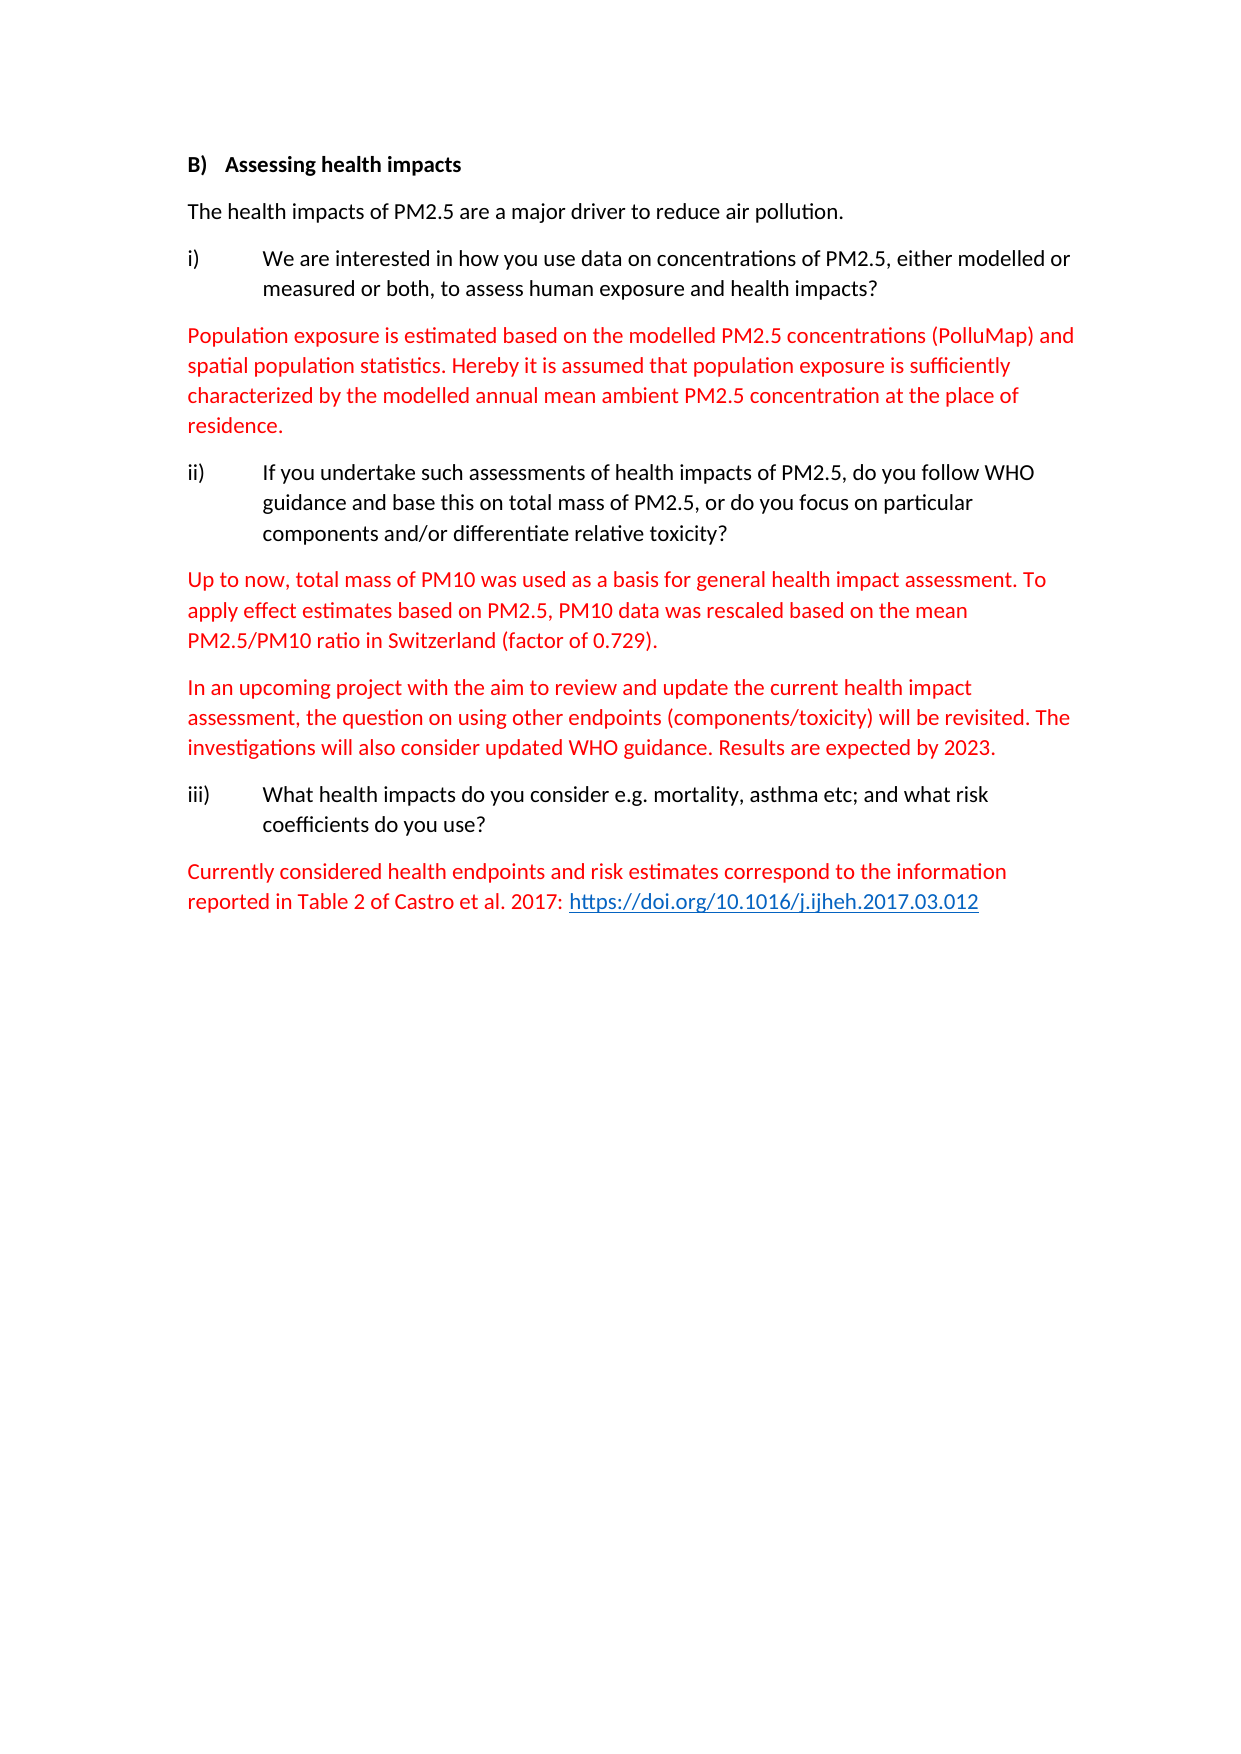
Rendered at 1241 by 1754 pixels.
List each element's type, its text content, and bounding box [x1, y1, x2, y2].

text Up to now, total mass of PM10 was used as a basis for general health impact assessment. To apply effect estimates based on PM2.5, PM10 data was rescaled based on the mean PM2.5/PM10 ratio in Switzerland (factor of 0.729). [187, 566, 1090, 654]
list Assessing health impacts [187, 150, 1090, 178]
list We are interested in how you use data on concentrations of PM2.5, either modelled or measured or both, to assess human exposure and health impacts? [187, 244, 1090, 302]
list What health impacts do you consider e.g. mortality, asthma etc; and what risk coefficients do you use? [187, 780, 1090, 838]
list If you undertake such assessments of health impacts of PM2.5, do you follow WHO guidance and base this on total mass of PM2.5, or do you focus on particular components and/or differentiate relative toxicity? [187, 458, 1090, 547]
text Currently considered health endpoints and risk estimates correspond to the information reported in Table 2 of Castro et al. 2017: https://doi.org/10.1016/j.ijheh.2017.03.012 [187, 857, 1090, 916]
text In an upcoming project with the aim to review and update the current health impact assessment, the question on using other endpoints (components/toxicity) will be revisited. The investigations will also consider updated WHO guidance. Results are expected by 2023. [187, 673, 1090, 761]
text The health impacts of PM2.5 are a major driver to reduce air pollution. [187, 197, 1090, 225]
text Population exposure is estimated based on the modelled PM2.5 concentrations (PolluMap) and spatial population statistics. Hereby it is assumed that population exposure is sufficiently characterized by the modelled annual mean ambient PM2.5 concentration at the place of residence. [187, 321, 1090, 439]
